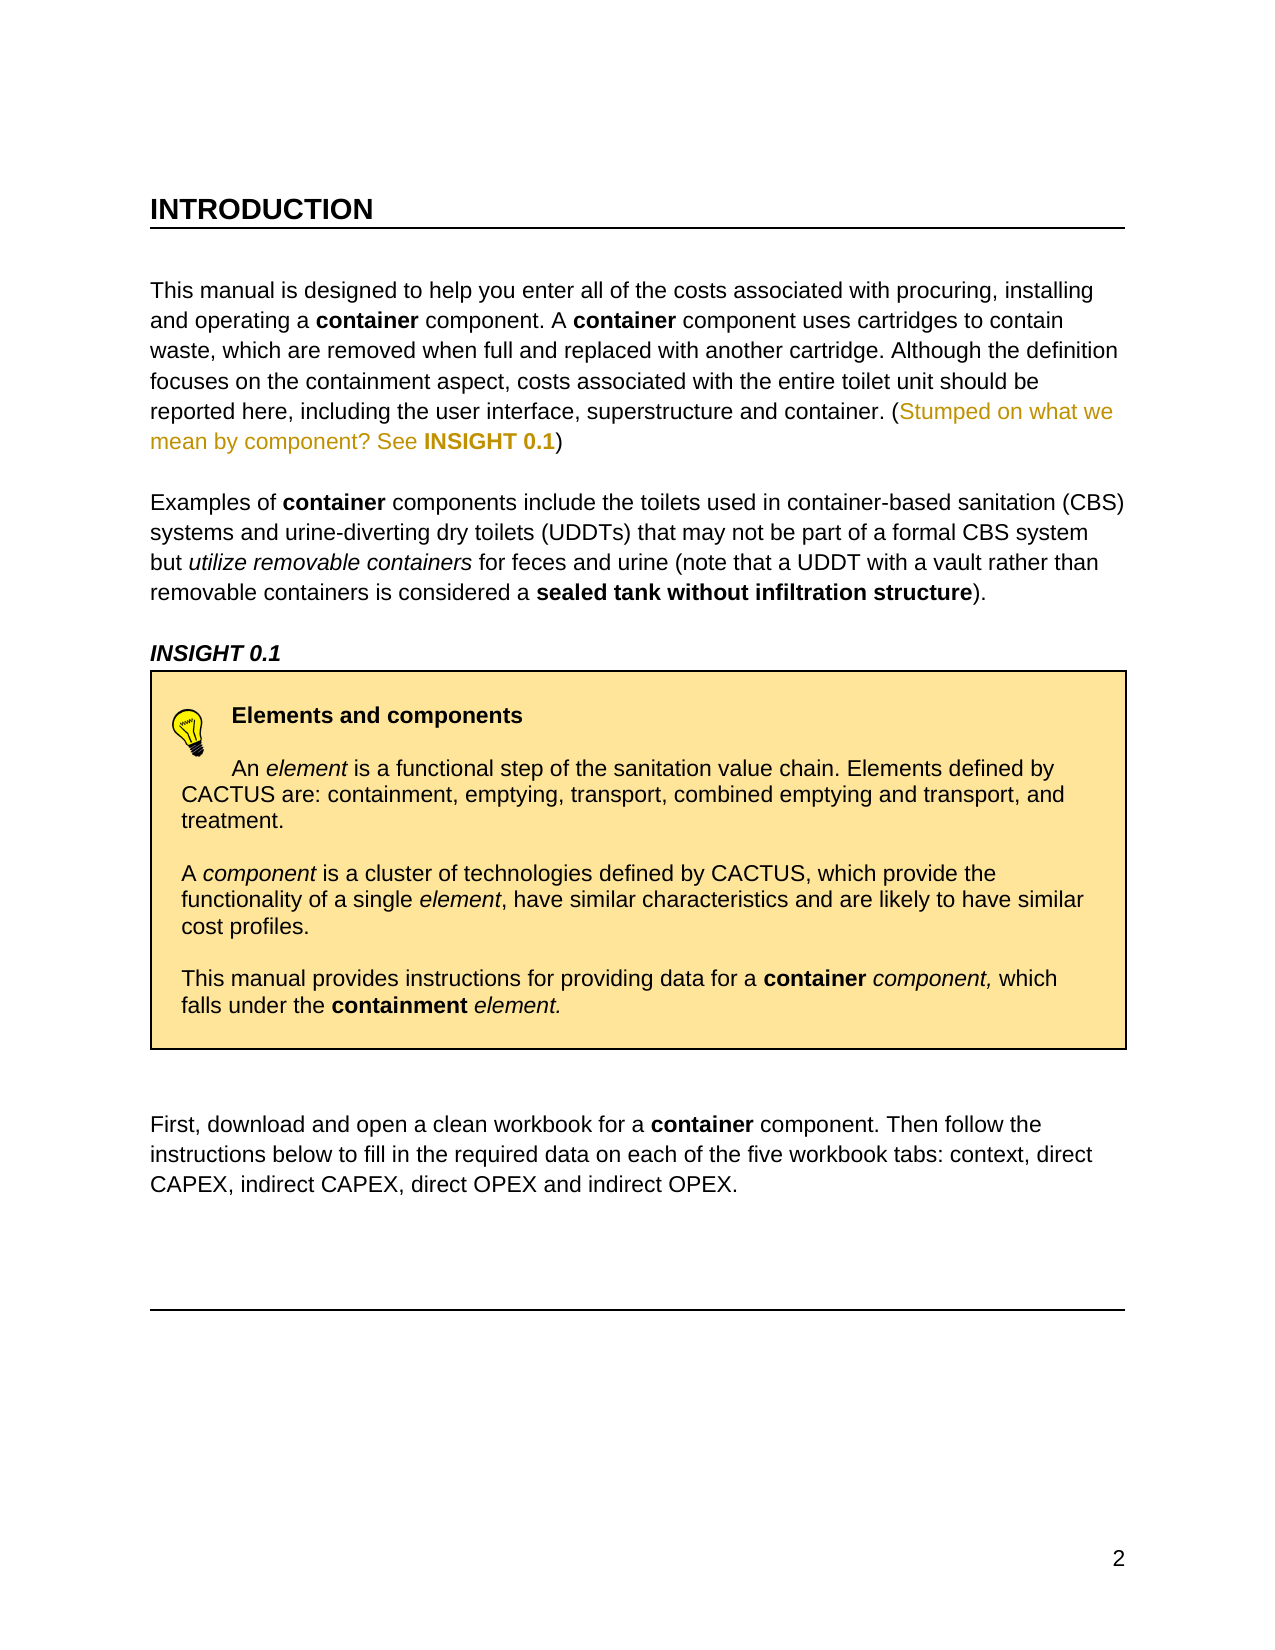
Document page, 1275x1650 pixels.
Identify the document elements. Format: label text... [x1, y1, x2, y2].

subtitle INTRODUCTION [150, 192, 1125, 227]
table_header Elements and components An element is a functional step of the sanitation value chain. Elements defined by CACTUS are: containment, emptying, transport, combined emptying and transport, and treatment. A component is a cluster of technologies defined by CACTUS, which provide the functionality of a single element, have similar characteristics and are likely to have similar cost profiles. This manual provides instructions for providing data for a container component, which falls under the containment element. [152, 672, 1125, 1048]
text First, download and open a clean workbook for a container component. Then follow the instructions below to fill in the required data on each of the five workbook tabs: context, direct CAPEX, indirect CAPEX, direct OPEX and indirect OPEX. [150, 1111, 1125, 1197]
text This manual is designed to help you enter all of the costs associated with procuring, installing and operating a container component. A container component uses cartridges to contain waste, which are removed when full and replaced with another cartridge. Although the definition focuses on the containment aspect, costs associated with the entire toilet unit should be reported here, including the user interface, superstructure and container. (Stumped on what we mean by component? See INSIGHT 0.1) [150, 277, 1125, 454]
text INSIGHT 0.1 [150, 639, 1125, 666]
picture [160, 702, 222, 765]
text Examples of container components include the toilets used in container-based sanitation (CBS) systems and urine-diverting dry toilets (UDDTs) that may not be part of a formal CBS system but utilize removable containers for feces and urine (note that a UDDT with a vault rather than removable containers is considered a sealed tank without infiltration structure). [150, 488, 1125, 606]
